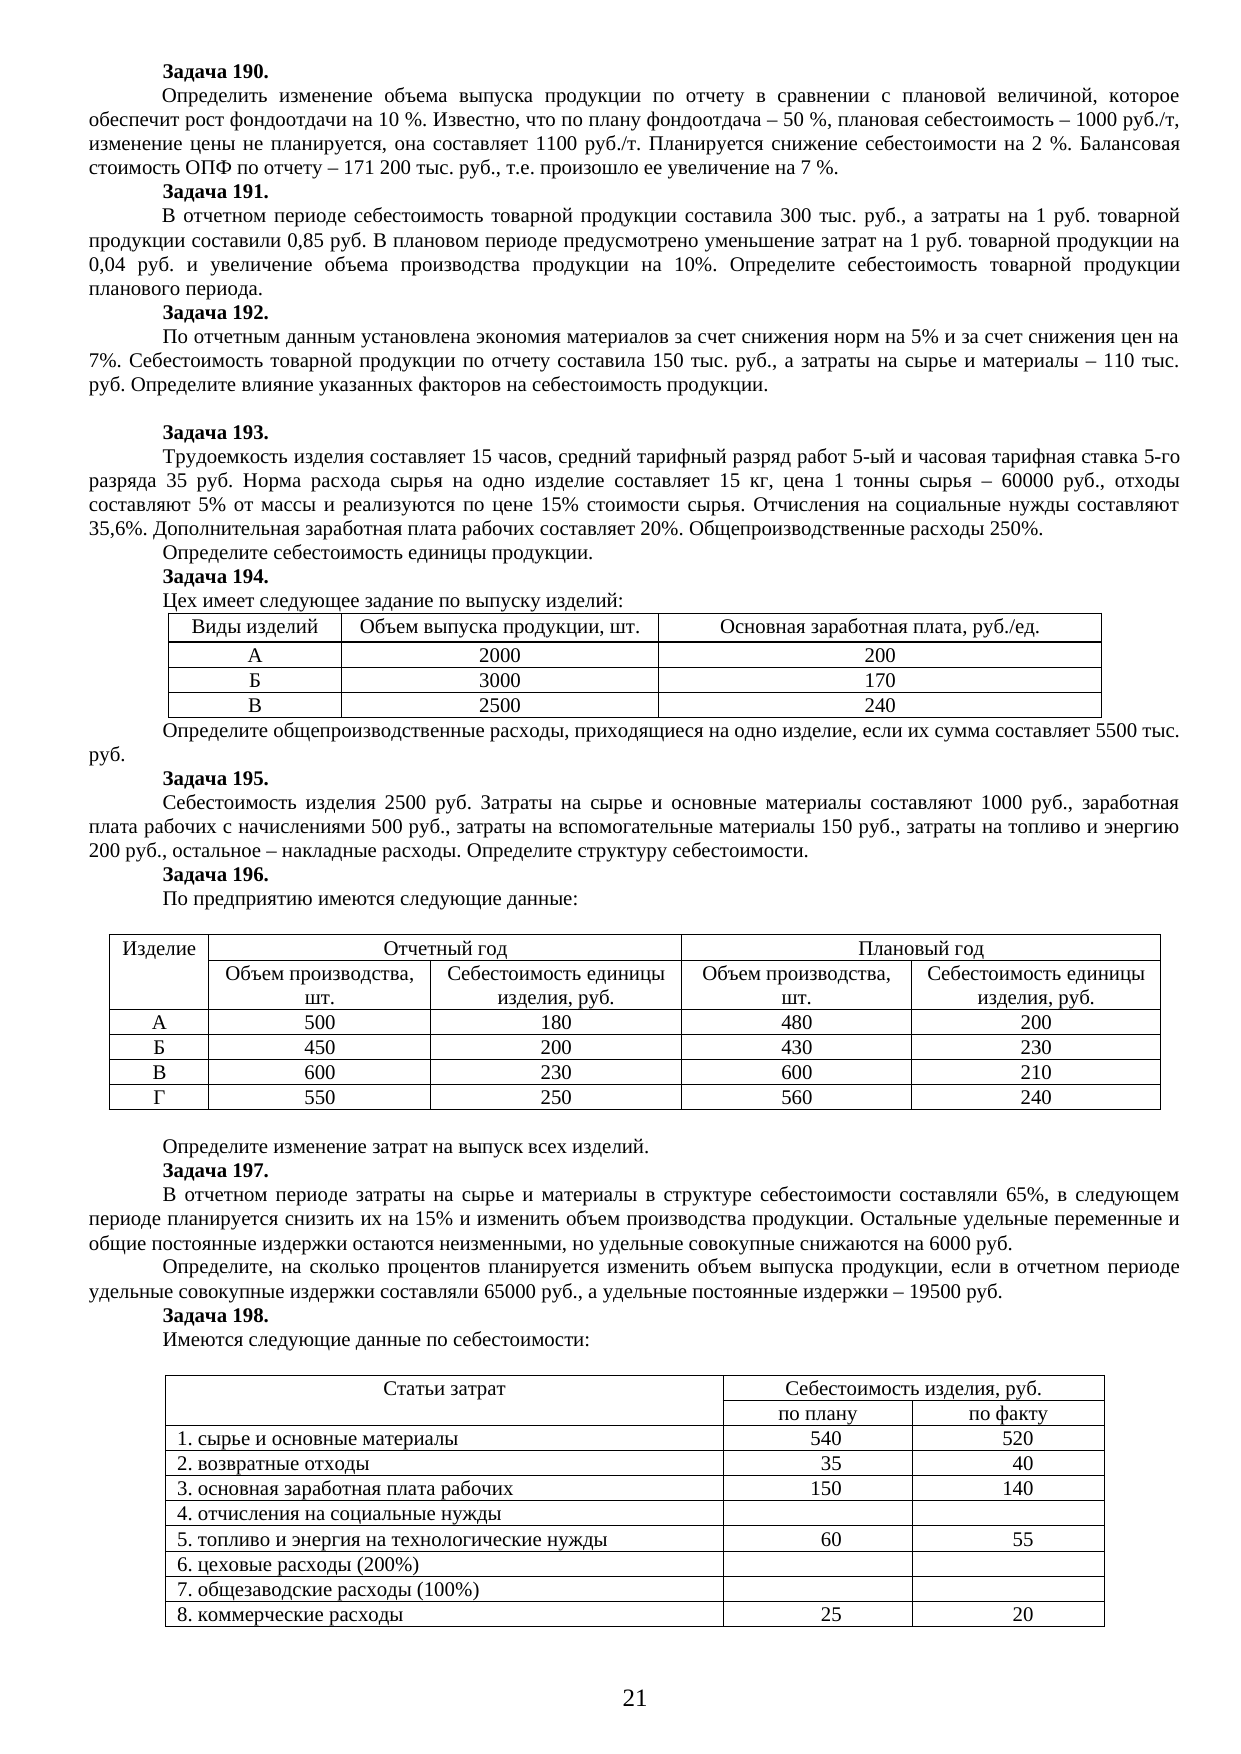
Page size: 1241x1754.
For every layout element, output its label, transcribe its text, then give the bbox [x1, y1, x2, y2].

text Определите, на сколько процентов планируется изменить объем выпуска продукции, если в отчетном периоде удельные совокупные издержки составляли 65000 руб., а удельные постоянные издержки – 19500 руб. [89, 1254, 1181, 1303]
table_cell 170 [659, 668, 1101, 692]
table_cell Г [110, 1085, 208, 1109]
table_cell Себестоимость единицы изделия, руб. [431, 961, 681, 1009]
table_cell 40 [913, 1451, 1104, 1475]
table_cell [913, 1501, 1104, 1525]
table_cell 210 [912, 1060, 1160, 1084]
table_cell 240 [912, 1085, 1160, 1109]
text Определите изменение затрат на выпуск всех изделий. [89, 1134, 1181, 1158]
table_header Объем выпуска продукции, шт. [342, 614, 658, 641]
table_cell 3. основная заработная плата рабочих [166, 1476, 723, 1500]
table_cell [724, 1501, 912, 1525]
text Определить изменение объема выпуска продукции по отчету в сравнении с плановой величиной, которое обеспечит рост фондоотдачи на 10 %. Известно, что по плану фондоотдача – 50 %, плановая себестоимость – 1000 руб./т, изменение цены не планируется, она составляет 1100 руб./т. Планируется снижение себестоимости на 2 %. Балансовая стоимость ОПФ по отчету – 171 200 тыс. руб., т.е. произошло ее увеличение на 7 %. [89, 83, 1181, 179]
table_cell 480 [682, 1010, 911, 1034]
table_cell 3000 [342, 668, 658, 692]
table_cell [724, 1552, 912, 1576]
table_cell 60 [724, 1526, 912, 1551]
table_header Виды изделий [169, 614, 341, 641]
table_cell 540 [724, 1426, 912, 1450]
table_cell [913, 1577, 1104, 1601]
table_cell А [110, 1010, 208, 1034]
table_cell 6. цеховые расходы (200%) [166, 1552, 723, 1576]
table_header Отчетный год [209, 935, 681, 959]
table_cell 180 [431, 1010, 681, 1034]
table_cell Б [110, 1035, 208, 1059]
text В отчетном периоде затраты на сырье и материалы в структуре себестоимости составляли 65%, в следующем периоде планируется снизить их на 15% и изменить объем производства продукции. Остальные удельные переменные и общие постоянные издержки остаются неизменными, но удельные совокупные снижаются на 6000 руб. [89, 1182, 1181, 1254]
table_cell 55 [913, 1526, 1104, 1551]
table_header Изделие [110, 935, 208, 1009]
table_header Основная заработная плата, руб./ед. [659, 614, 1101, 641]
table_cell 430 [682, 1035, 911, 1059]
table_cell 520 [913, 1426, 1104, 1450]
table_cell 200 [912, 1010, 1160, 1034]
table_cell 5. топливо и энергия на технологические нужды [166, 1526, 723, 1551]
text По отчетным данным установлена экономия материалов за счет снижения норм на 5% и за счет снижения цен на 7%. Себестоимость товарной продукции по отчету составила 150 тыс. руб., а затраты на сырье и материалы – 110 тыс. руб. Определите влияние указанных факторов на себестоимость продукции. [89, 324, 1181, 396]
table_cell 140 [913, 1476, 1104, 1500]
table_cell 200 [431, 1035, 681, 1059]
text Определите себестоимость единицы продукции. [89, 540, 1181, 564]
table_cell 20 [913, 1602, 1104, 1626]
table_header Статьи затрат [166, 1376, 723, 1425]
table_cell 600 [682, 1060, 911, 1084]
table_cell 35 [724, 1451, 912, 1475]
table_cell В [110, 1060, 208, 1084]
table_cell 200 [659, 643, 1101, 667]
table_cell по плану [724, 1401, 912, 1425]
table_cell 4. отчисления на социальные нужды [166, 1501, 723, 1525]
table_cell [913, 1552, 1104, 1576]
text Цех имеет следующее задание по выпуску изделий: [89, 588, 1181, 612]
table_cell В [169, 693, 341, 717]
table_header Плановый год [682, 935, 1160, 959]
table_cell 230 [431, 1060, 681, 1084]
table_cell 250 [431, 1085, 681, 1109]
table_cell Объем производства, шт. [682, 961, 911, 1009]
table_cell 240 [659, 693, 1101, 717]
table_cell [724, 1577, 912, 1601]
text Определите общепроизводственные расходы, приходящиеся на одно изделие, если их сумма составляет 5500 тыс. руб. [89, 718, 1181, 766]
table_cell А [169, 643, 341, 667]
table_cell Объем производства, шт. [209, 961, 430, 1009]
text Имеются следующие данные по себестоимости: [89, 1327, 1181, 1351]
text Трудоемкость изделия составляет 15 часов, средний тарифный разряд работ 5-ый и часовая тарифная ставка 5-го разряда 35 руб. Норма расхода сырья на одно изделие составляет 15 кг, цена 1 тонны сырья – 60000 руб., отходы составляют 5% от массы и реализуются по цене 15% стоимости сырья. Отчисления на социальные нужды составляют 35,6%. Дополнительная заработная плата рабочих составляет 20%. Общепроизводственные расходы 250%. [89, 444, 1181, 540]
table_cell 450 [209, 1035, 430, 1059]
table_cell 500 [209, 1010, 430, 1034]
table_cell 150 [724, 1476, 912, 1500]
table_cell Себестоимость единицы изделия, руб. [912, 961, 1160, 1009]
table_cell 550 [209, 1085, 430, 1109]
text По предприятию имеются следующие данные: [89, 886, 1181, 910]
table_cell 560 [682, 1085, 911, 1109]
table_cell 2. возвратные отходы [166, 1451, 723, 1475]
table_cell 7. общезаводские расходы (100%) [166, 1577, 723, 1601]
table_cell 8. коммерческие расходы [166, 1602, 723, 1626]
table_cell Б [169, 668, 341, 692]
text Себестоимость изделия 2500 руб. Затраты на сырье и основные материалы составляют 1000 руб., заработная плата рабочих с начислениями 500 руб., затраты на вспомогательные материалы 150 руб., затраты на топливо и энергию 200 руб., остальное – накладные расходы. Определите структуру себестоимости. [89, 790, 1181, 862]
table_cell 25 [724, 1602, 912, 1626]
table_cell 600 [209, 1060, 430, 1084]
table_cell 2500 [342, 693, 658, 717]
table_cell 2000 [342, 643, 658, 667]
table_header Себестоимость изделия, руб. [724, 1376, 1104, 1400]
table_cell 230 [912, 1035, 1160, 1059]
table_cell 1. сырье и основные материалы [166, 1426, 723, 1450]
table_cell по факту [913, 1401, 1104, 1425]
text В отчетном периоде себестоимость товарной продукции составила 300 тыс. руб., а затраты на 1 руб. товарной продукции составили 0,85 руб. В плановом периоде предусмотрено уменьшение затрат на 1 руб. товарной продукции на 0,04 руб. и увеличение объема производства продукции на 10%. Определите себестоимость товарной продукции планового периода. [89, 203, 1181, 300]
